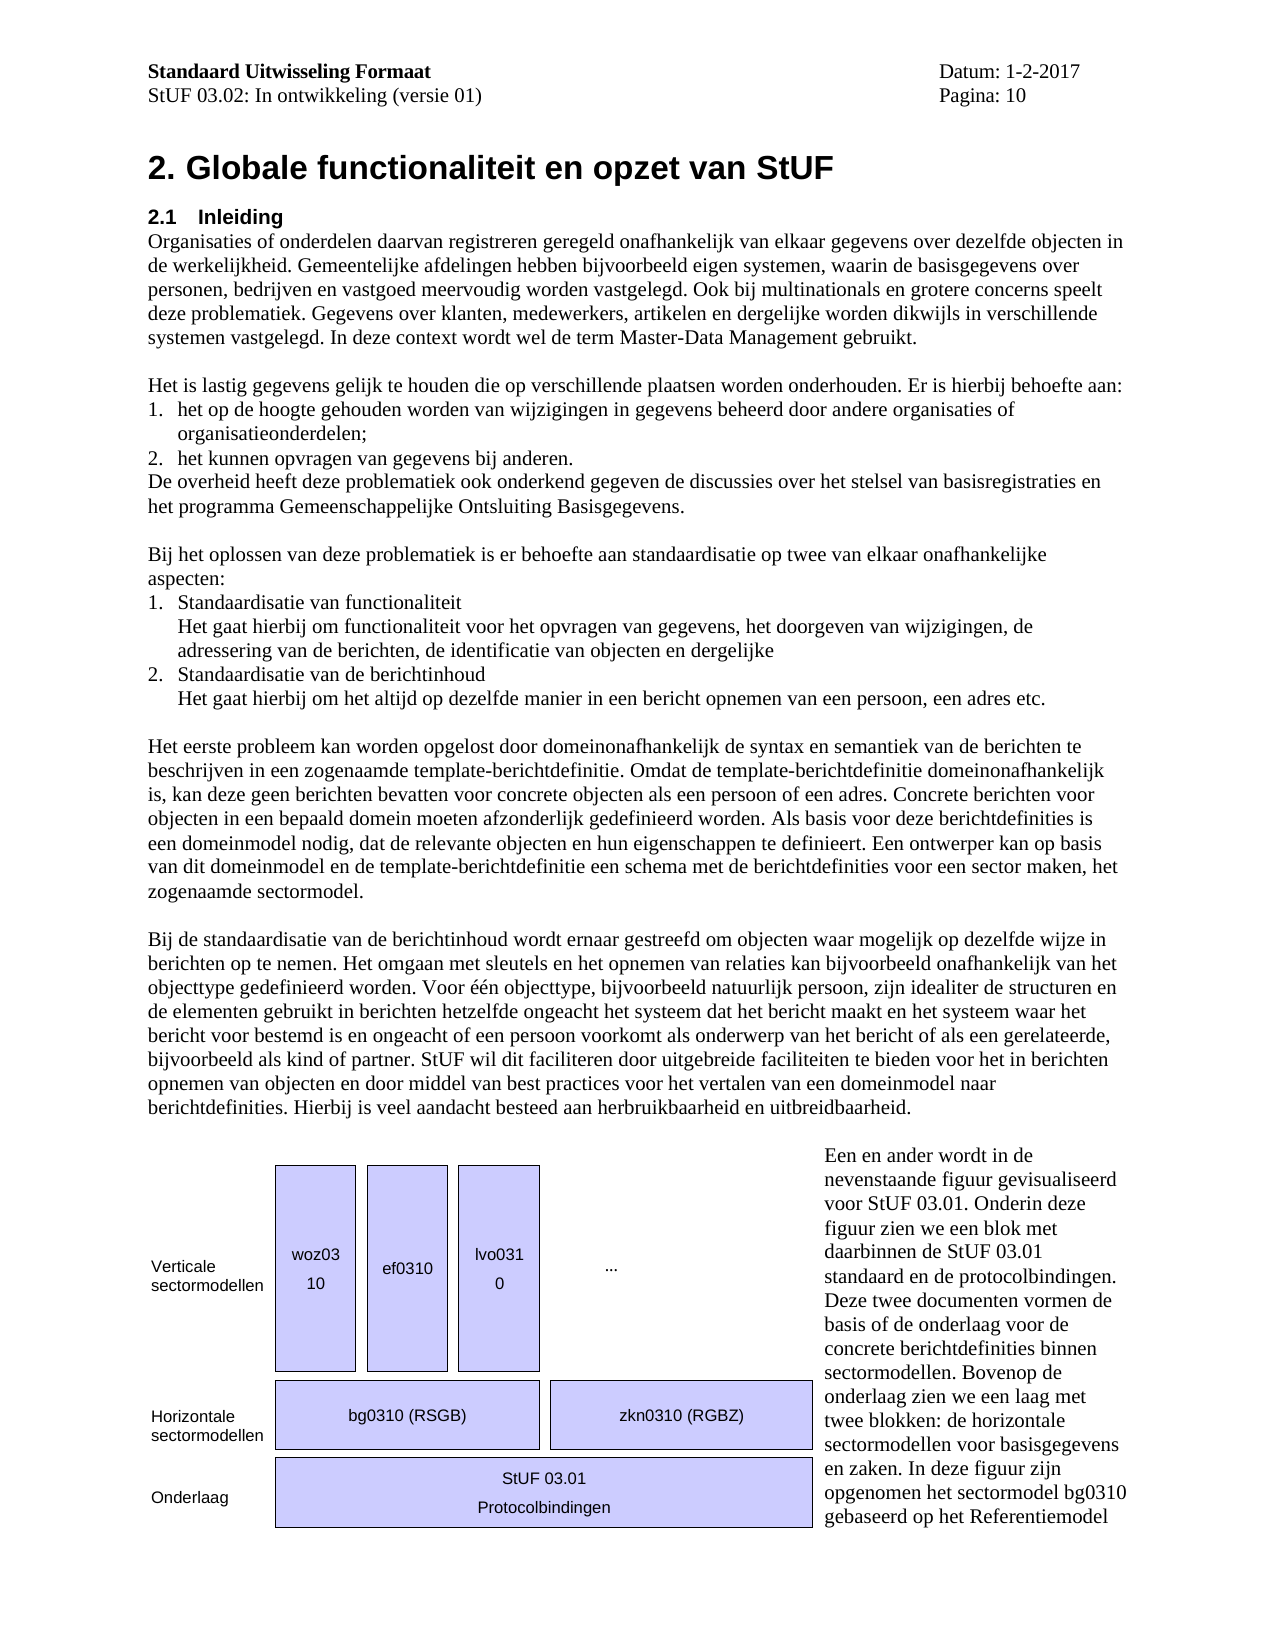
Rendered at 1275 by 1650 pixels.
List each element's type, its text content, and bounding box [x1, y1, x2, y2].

list Standaardisatie van de berichtinhoud [148, 662, 1127, 686]
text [148, 1143, 1127, 1528]
text Organisaties of onderdelen daarvan registreren geregeld onafhankelijk van elkaar gegevens over dezelfde objecten in de werkelijkheid. Gemeentelijke afdelingen hebben bijvoorbeeld eigen systemen, waarin de basisgegevens over personen, bedrijven en vastgoed meervoudig worden vastgelegd. Ook bij multinationals en grotere concerns speelt deze problematiek. Gegevens over klanten, medewerkers, artikelen en dergelijke worden dikwijls in verschillende systemen vastgelegd. In deze context wordt wel de term Master-Data Management gebruikt. [148, 229, 1127, 349]
subtitle Inleiding [148, 205, 1127, 229]
text Het eerste probleem kan worden opgelost door domeinonafhankelijk de syntax en semantiek van de berichten te beschrijven in een zogenaamde template-berichtdefinitie. Omdat de template-berichtdefinitie domeinonafhankelijk is, kan deze geen berichten bevatten voor concrete objecten als een persoon of een adres. Concrete berichten voor objecten in een bepaald domein moeten afzonderlijk gedefinieerd worden. Als basis voor deze berichtdefinities is een domeinmodel nodig, dat de relevante objecten en hun eigenschappen te definieert. Een ontwerper kan op basis van dit domeinmodel en de template-berichtdefinitie een schema met de berichtdefinities voor een sector maken, het zogenaamde sectormodel. [148, 734, 1127, 903]
list Het gaat hierbij om het altijd op dezelfde manier in een bericht opnemen van een persoon, een adres etc. [177, 686, 1127, 710]
list Het gaat hierbij om functionaliteit voor het opvragen van gegevens, het doorgeven van wijzigingen, de adressering van de berichten, de identificatie van objecten en dergelijke [177, 614, 1127, 662]
list het kunnen opvragen van gegevens bij anderen. [148, 445, 1127, 469]
text De overheid heeft deze problematiek ook onderkend gegeven de discussies over het stelsel van basisregistraties en het programma Gemeenschappelijke Ontsluiting Basisgegevens. [148, 469, 1127, 518]
text Bij de standaardisatie van de berichtinhoud wordt ernaar gestreefd om objecten waar mogelijk op dezelfde wijze in berichten op te nemen. Het omgaan met sleutels en het opnemen van relaties kan bijvoorbeeld onafhankelijk van het objecttype gedefinieerd worden. Voor één objecttype, bijvoorbeeld natuurlijk persoon, zijn idealiter de structuren en de elementen gebruikt in berichten hetzelfde ongeacht het systeem dat het bericht maakt en het systeem waar het bericht voor bestemd is en ongeacht of een persoon voorkomt als onderwerp van het bericht of als een gerelateerde, bijvoorbeeld als kind of partner. StUF wil dit faciliteren door uitgebreide faciliteiten te bieden voor het in berichten opnemen van objecten en door middel van best practices voor het vertalen van een domeinmodel naar berichtdefinities. Hierbij is veel aandacht besteed aan herbruikbaarheid en uitbreidbaarheid. [148, 927, 1127, 1119]
text Bij het oplossen van deze problematiek is er behoefte aan standaardisatie op twee van elkaar onafhankelijke aspecten: [148, 542, 1127, 590]
subtitle Globale functionaliteit en opzet van StUF [148, 148, 1127, 186]
text Het is lastig gegevens gelijk te houden die op verschillende plaatsen worden onderhouden. Er is hierbij behoefte aan: [148, 373, 1127, 397]
list Standaardisatie van functionaliteit [148, 590, 1127, 614]
list het op de hoogte gehouden worden van wijzigingen in gegevens beheerd door andere organisaties of organisatieonderdelen; [148, 397, 1127, 445]
